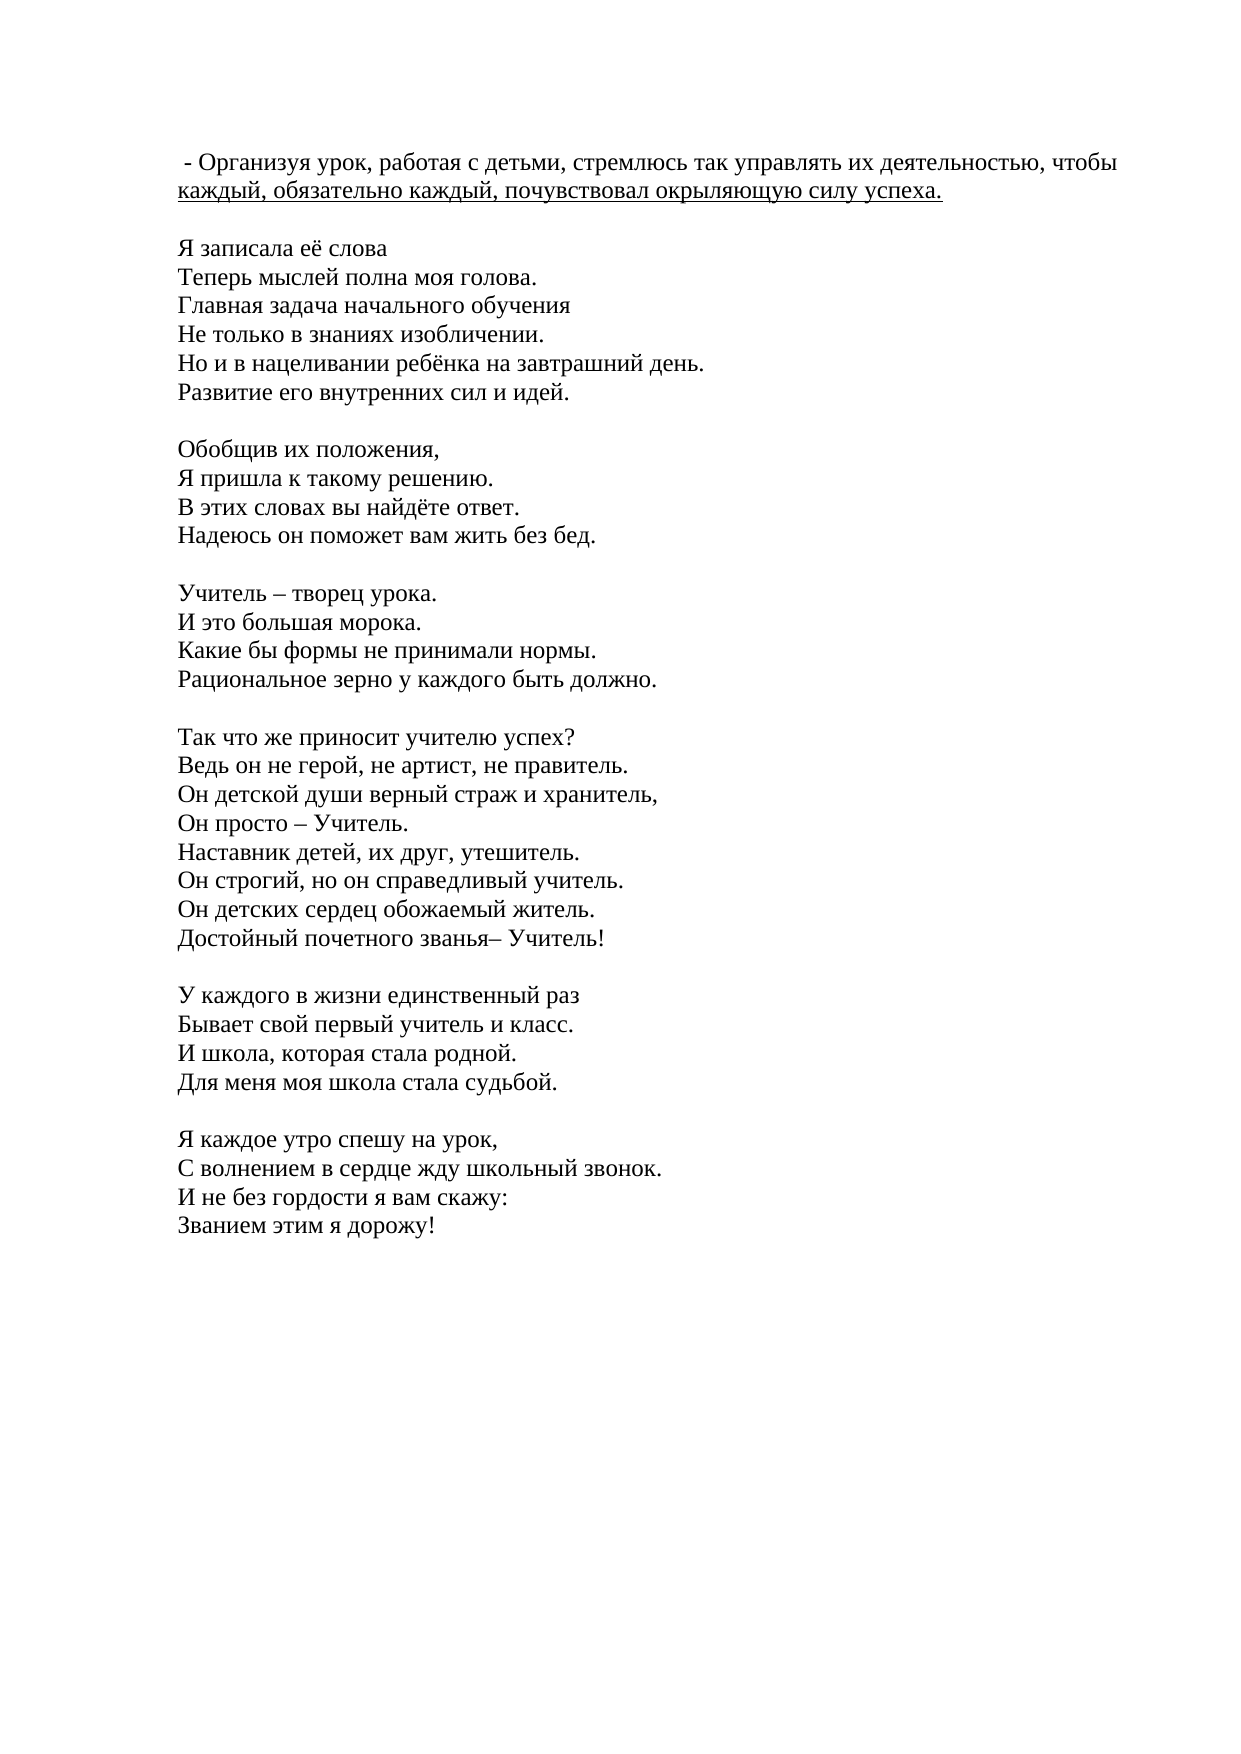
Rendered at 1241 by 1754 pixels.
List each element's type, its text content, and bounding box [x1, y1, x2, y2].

text Ведь он не герой, не артист, не правитель. [177, 751, 1152, 779]
text Теперь мыслей полна моя голова. [177, 262, 1152, 291]
text Обобщив их положения, [177, 434, 1152, 463]
text Достойный почетного званья– Учитель! [177, 923, 1152, 952]
text Для меня моя школа стала судьбой. [177, 1067, 1152, 1096]
text Наставник детей, их друг, утешитель. [177, 837, 1152, 866]
text Не только в знаниях изобличении. [177, 319, 1152, 348]
text И не без гордости я вам скажу: [177, 1182, 1152, 1211]
text Я каждое утро спешу на урок, [177, 1124, 1152, 1153]
text Развитие его внутренних сил и идей. [177, 377, 1152, 406]
text Я записала её слова [177, 233, 1152, 262]
text Надеюсь он поможет вам жить без бед. [177, 521, 1152, 549]
text Бывает свой первый учитель и класс. [177, 1009, 1152, 1038]
text И школа, которая стала родной. [177, 1038, 1152, 1067]
text В этих словах вы найдёте ответ. [177, 492, 1152, 521]
text И это большая морока. [177, 607, 1152, 636]
text Учитель – творец урока. [177, 578, 1152, 607]
text Он детской души верный страж и хранитель, [177, 779, 1152, 808]
text Он просто – Учитель. [177, 808, 1152, 837]
text Он строгий, но он справедливый учитель. [177, 866, 1152, 894]
text Но и в нацеливании ребёнка на завтрашний день. [177, 348, 1152, 377]
text С волнением в сердце жду школьный звонок. [177, 1153, 1152, 1182]
text Рациональное зерно у каждого быть должно. [177, 664, 1152, 693]
text Так что же приносит учителю успех? [177, 722, 1152, 751]
text Главная задача начального обучения [177, 291, 1152, 319]
text Какие бы формы не принимали нормы. [177, 636, 1152, 664]
text - Организуя урок, работая с детьми, стремлюсь так управлять их деятельностью, чтобы каждый, обязательно каждый, почувствовал окрыляющую силу успеха. [177, 147, 1152, 204]
text У каждого в жизни единственный раз [177, 981, 1152, 1009]
text Званием этим я дорожу! [177, 1211, 1152, 1239]
text Он детских сердец обожаемый житель. [177, 894, 1152, 923]
text Я пришла к такому решению. [177, 463, 1152, 492]
